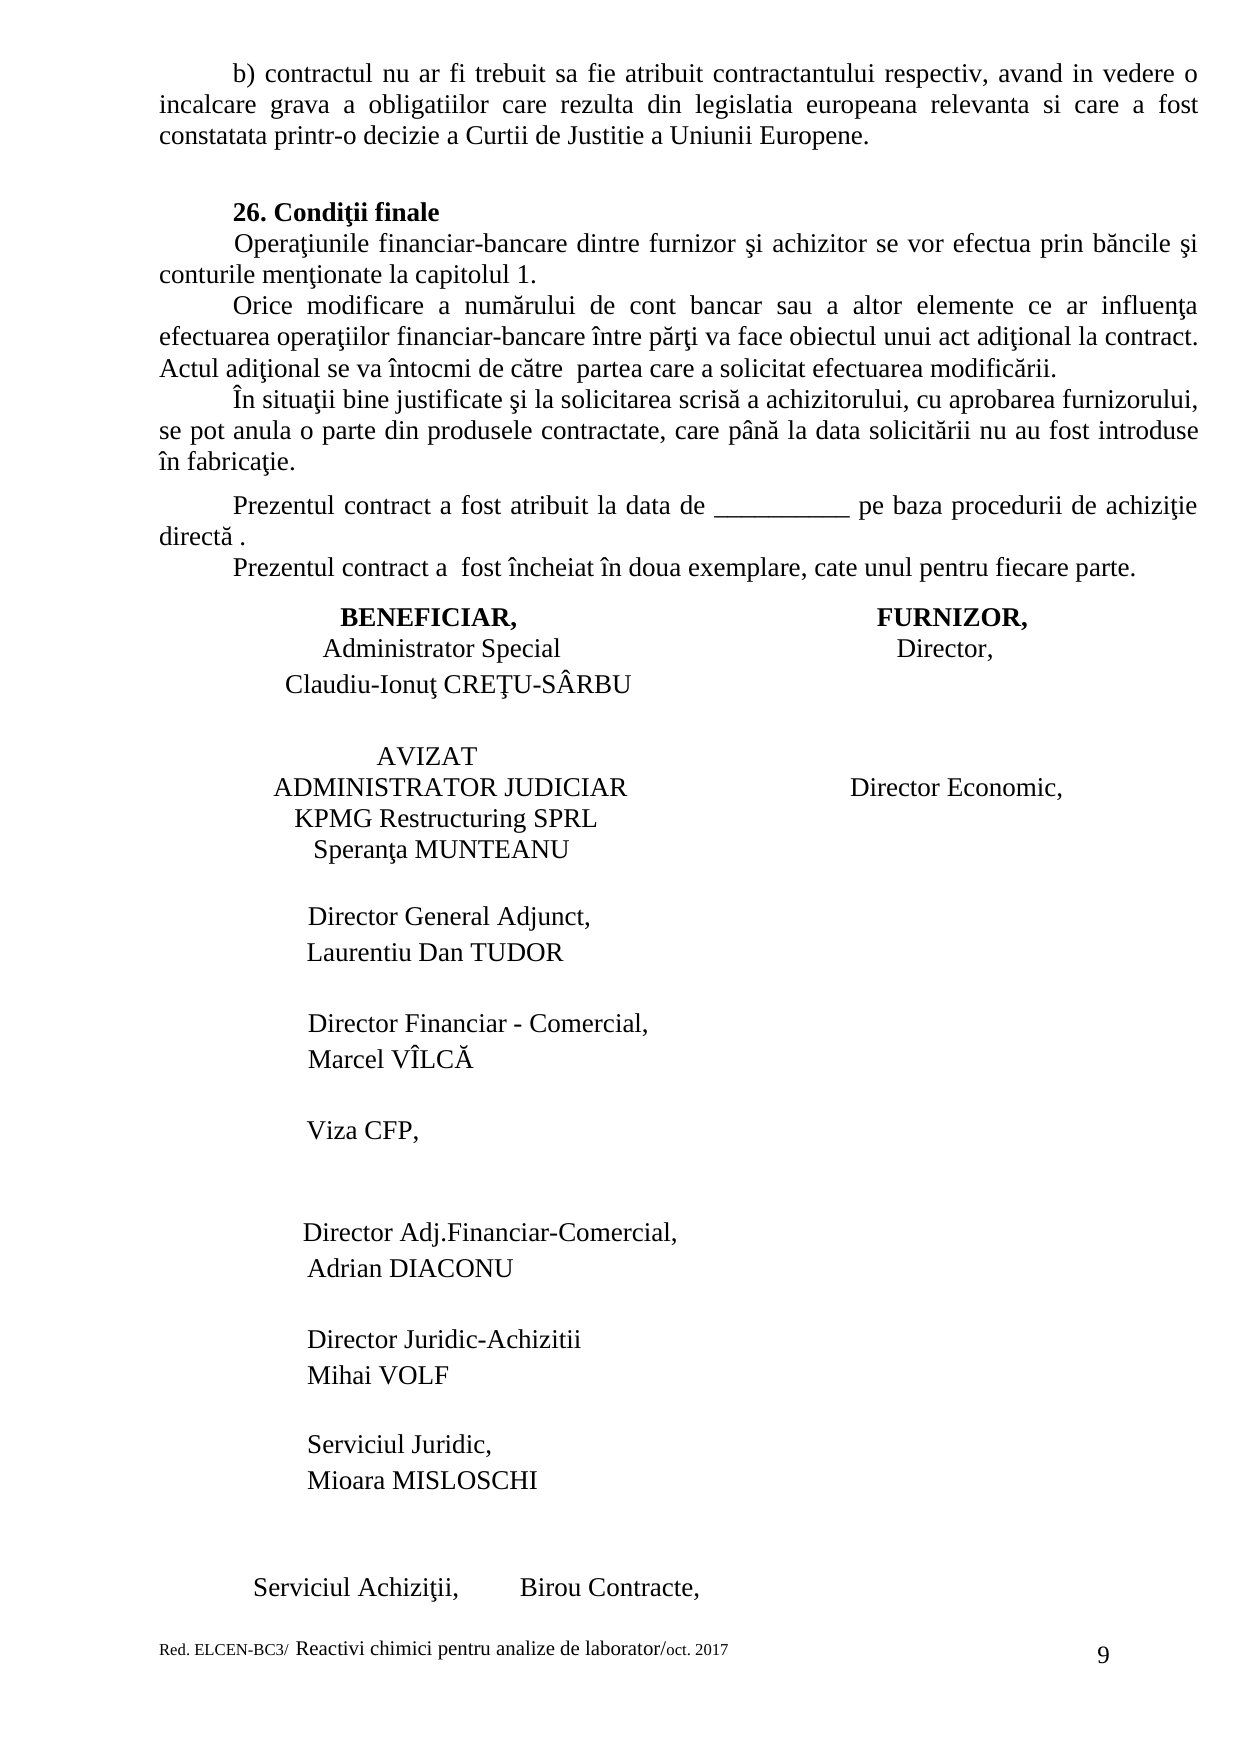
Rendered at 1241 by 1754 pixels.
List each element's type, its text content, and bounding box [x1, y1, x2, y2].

text Laurentiu Dan TUDOR [159, 936, 1200, 967]
text Claudiu-Ionuţ CREŢU-SÂRBU [159, 668, 1200, 699]
text AVIZAT [309, 740, 1200, 771]
text 26. Condiţii finale [159, 196, 1200, 227]
text ADMINISTRATOR JUDICIAR Director Economic, [231, 771, 1200, 802]
text Director General Adjunct, [159, 900, 1200, 931]
text Mioara MISLOSCHI [159, 1464, 1200, 1495]
text BENEFICIAR, FURNIZOR, [231, 601, 1200, 632]
text Prezentul contract a fost atribuit la data de __________ pe baza procedurii de achiziţie directă . [159, 489, 1200, 551]
text Serviciul Achiziţii, Birou Contracte, [159, 1571, 1200, 1602]
text Viza CFP, [159, 1114, 1200, 1146]
text Director Financiar - Comercial, [159, 1007, 1200, 1038]
text Prezentul contract a fost încheiat în doua exemplare, cate unul pentru fiecare parte. [159, 551, 1200, 582]
text Administrator Special Director, [159, 632, 1200, 664]
text Serviciul Juridic, [159, 1428, 1200, 1459]
text Operaţiunile financiar-bancare dintre furnizor şi achizitor se vor efectua prin băncile şi conturile menţionate la capitolul 1. [159, 227, 1200, 289]
text Marcel VÎLCĂ [159, 1043, 1200, 1074]
text Director Adj.Financiar-Comercial, [234, 1216, 1200, 1247]
text Director Juridic-Achizitii [233, 1323, 1200, 1354]
text Speranţa MUNTEANU [231, 833, 1200, 864]
text În situaţii bine justificate şi la solicitarea scrisă a achizitorului, cu aprobarea furnizorului, se pot anula o parte din produsele contractate, care până la data solicitării nu au fost introduse în fabricaţie. [159, 383, 1200, 476]
text Orice modificare a numărului de cont bancar sau a altor elemente ce ar influenţa efectuarea operaţiilor financiar-bancare între părţi va face obiectul unui act adiţional la contract. Actul adiţional se va întocmi de către partea care a solicitat efectuarea modificării. [159, 289, 1200, 383]
text Mihai VOLF [159, 1359, 1200, 1390]
text b) contractul nu ar fi trebuit sa fie atribuit contractantului respectiv, avand in vedere o incalcare grava a obligatiilor care rezulta din legislatia europeana relevanta si care a fost constatata printr-o decizie a Curtii de Justitie a Uniunii Europene. [159, 57, 1200, 150]
text Adrian DIACONU [159, 1252, 1200, 1283]
text KPMG Restructuring SPRL [159, 802, 1200, 833]
